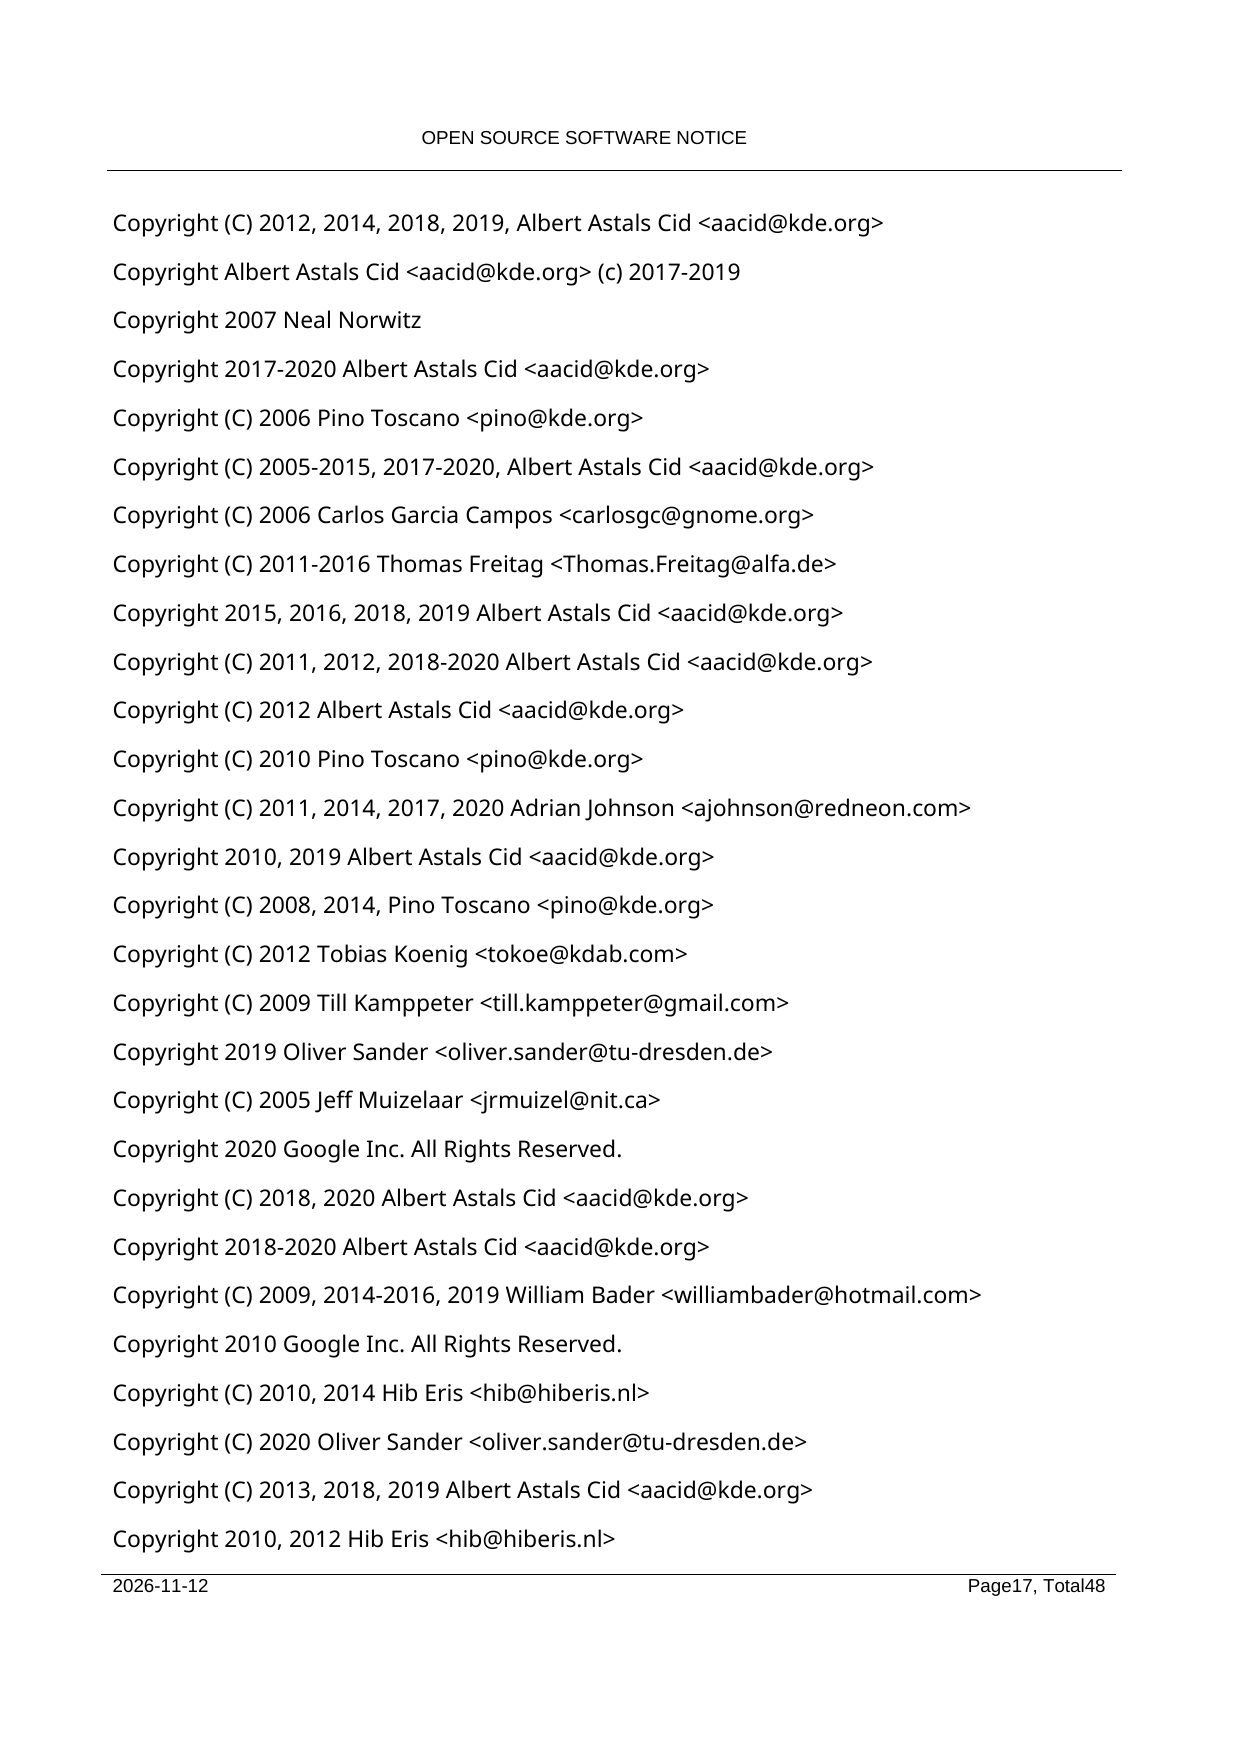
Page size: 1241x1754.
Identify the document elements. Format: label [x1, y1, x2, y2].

text [112, 206, 1128, 1555]
